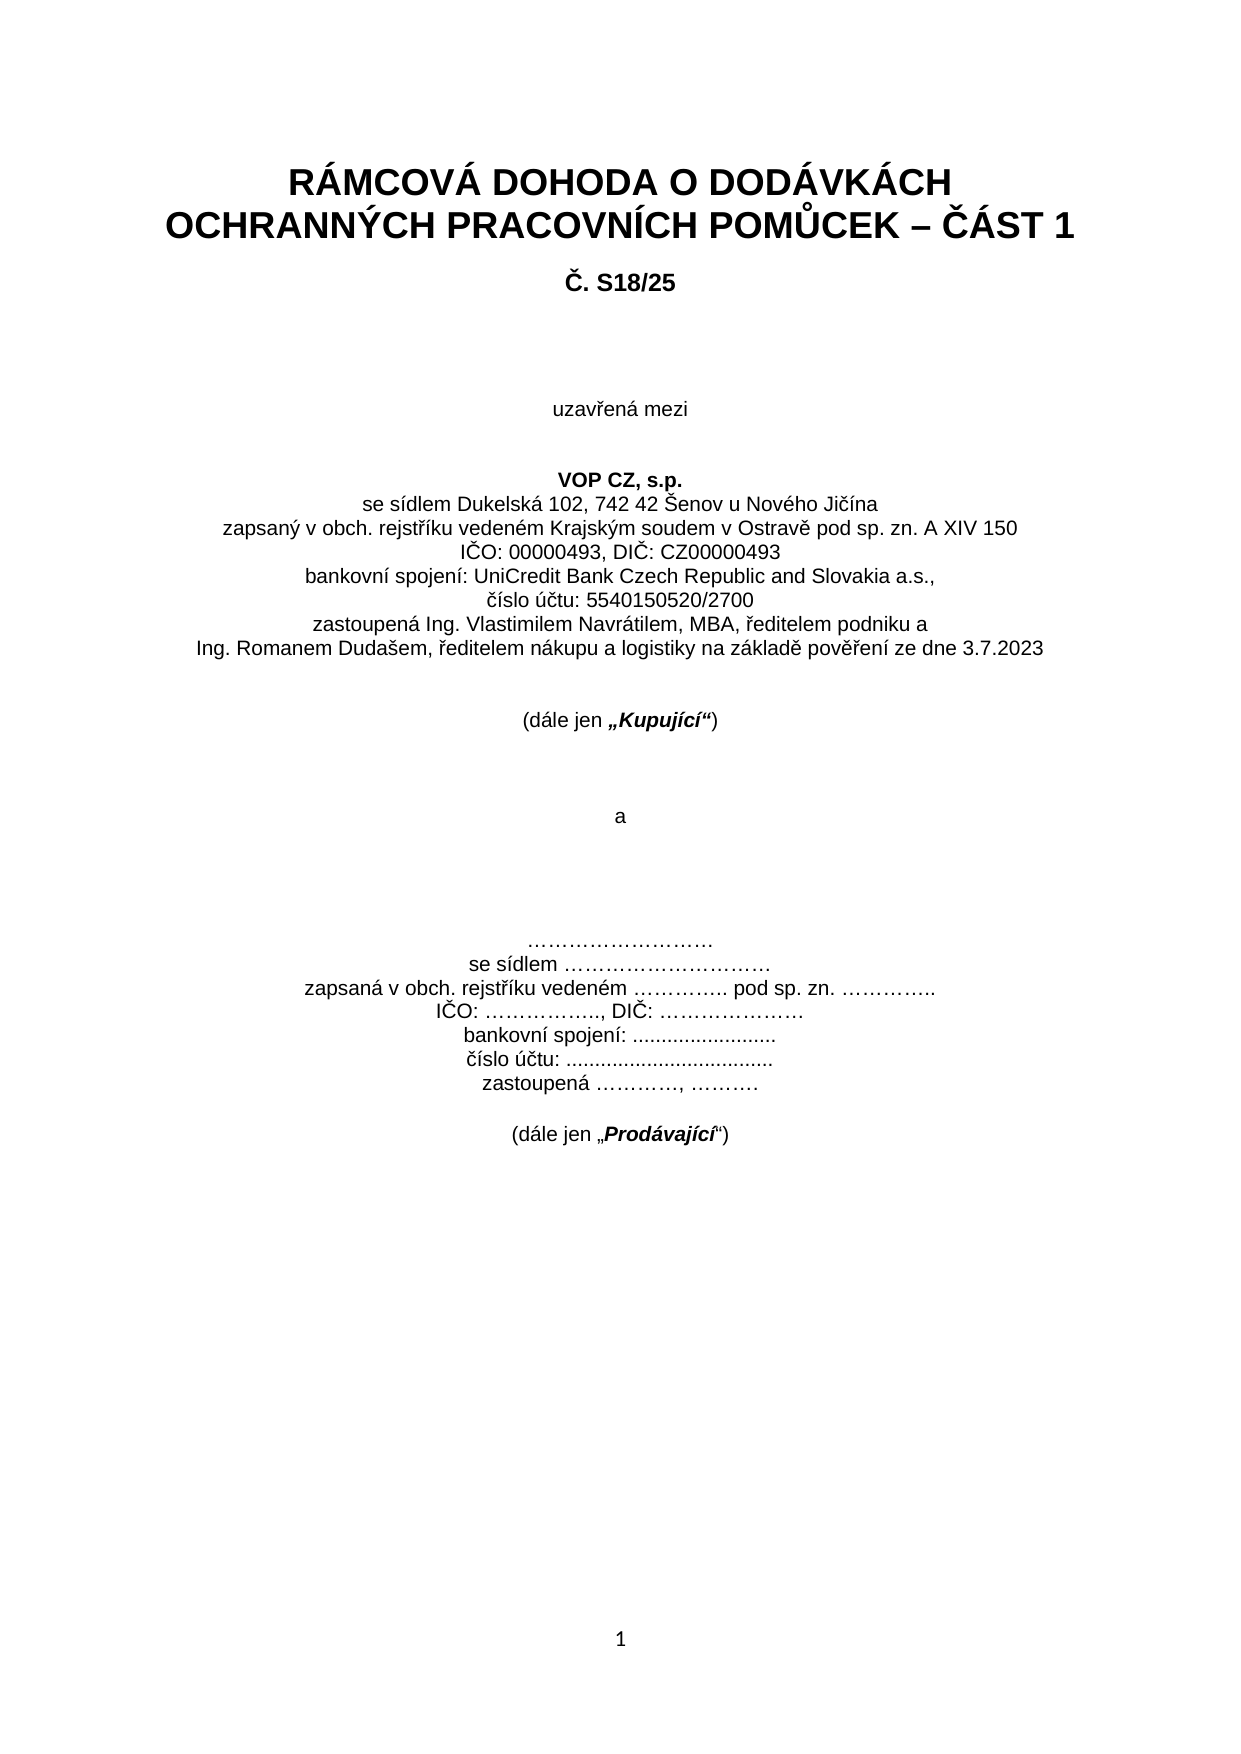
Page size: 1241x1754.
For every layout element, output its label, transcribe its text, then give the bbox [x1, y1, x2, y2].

text IČO: …………….., DIČ: ………………… [148, 999, 1093, 1023]
text číslo účtu: .................................... [148, 1047, 1093, 1071]
text Ing. Romanem Dudašem, ředitelem nákupu a logistiky na základě pověření ze dne 3.7.2023 [148, 636, 1093, 660]
text uzavřená mezi [148, 396, 1093, 420]
text se sídlem ………………………… [148, 951, 1093, 975]
text č. S18/25 [148, 259, 1093, 296]
text zapsaná v obch. rejstříku vedeném ………….. pod sp. zn. ………….. [148, 975, 1093, 999]
text ……………………… [148, 927, 1093, 951]
text RÁMCOVÁ DOHODA o dodávkách ochranných pracovních pomůcek – část 1 [148, 160, 1093, 246]
text bankovní spojení: ......................... [148, 1023, 1093, 1047]
text VOP CZ, s.p. [148, 468, 1093, 492]
text zastoupená Ing. Vlastimilem Navrátilem, MBA, ředitelem podniku a [148, 612, 1093, 636]
text (dále jen „Prodávající“) [148, 1122, 1093, 1146]
text a [148, 804, 1093, 828]
text IČO: 00000493, DIČ: CZ00000493 [148, 540, 1093, 564]
text číslo účtu: 5540150520/2700 [148, 588, 1093, 612]
text se sídlem Dukelská 102, 742 42 Šenov u Nového Jičína [148, 492, 1093, 516]
text bankovní spojení: UniCredit Bank Czech Republic and Slovakia a.s., [148, 564, 1093, 588]
text (dále jen „Kupující“) [148, 708, 1093, 732]
text zapsaný v obch. rejstříku vedeném Krajským soudem v Ostravě pod sp. zn. A XIV 150 [148, 516, 1093, 540]
text zastoupená …………, ………. [148, 1071, 1093, 1095]
